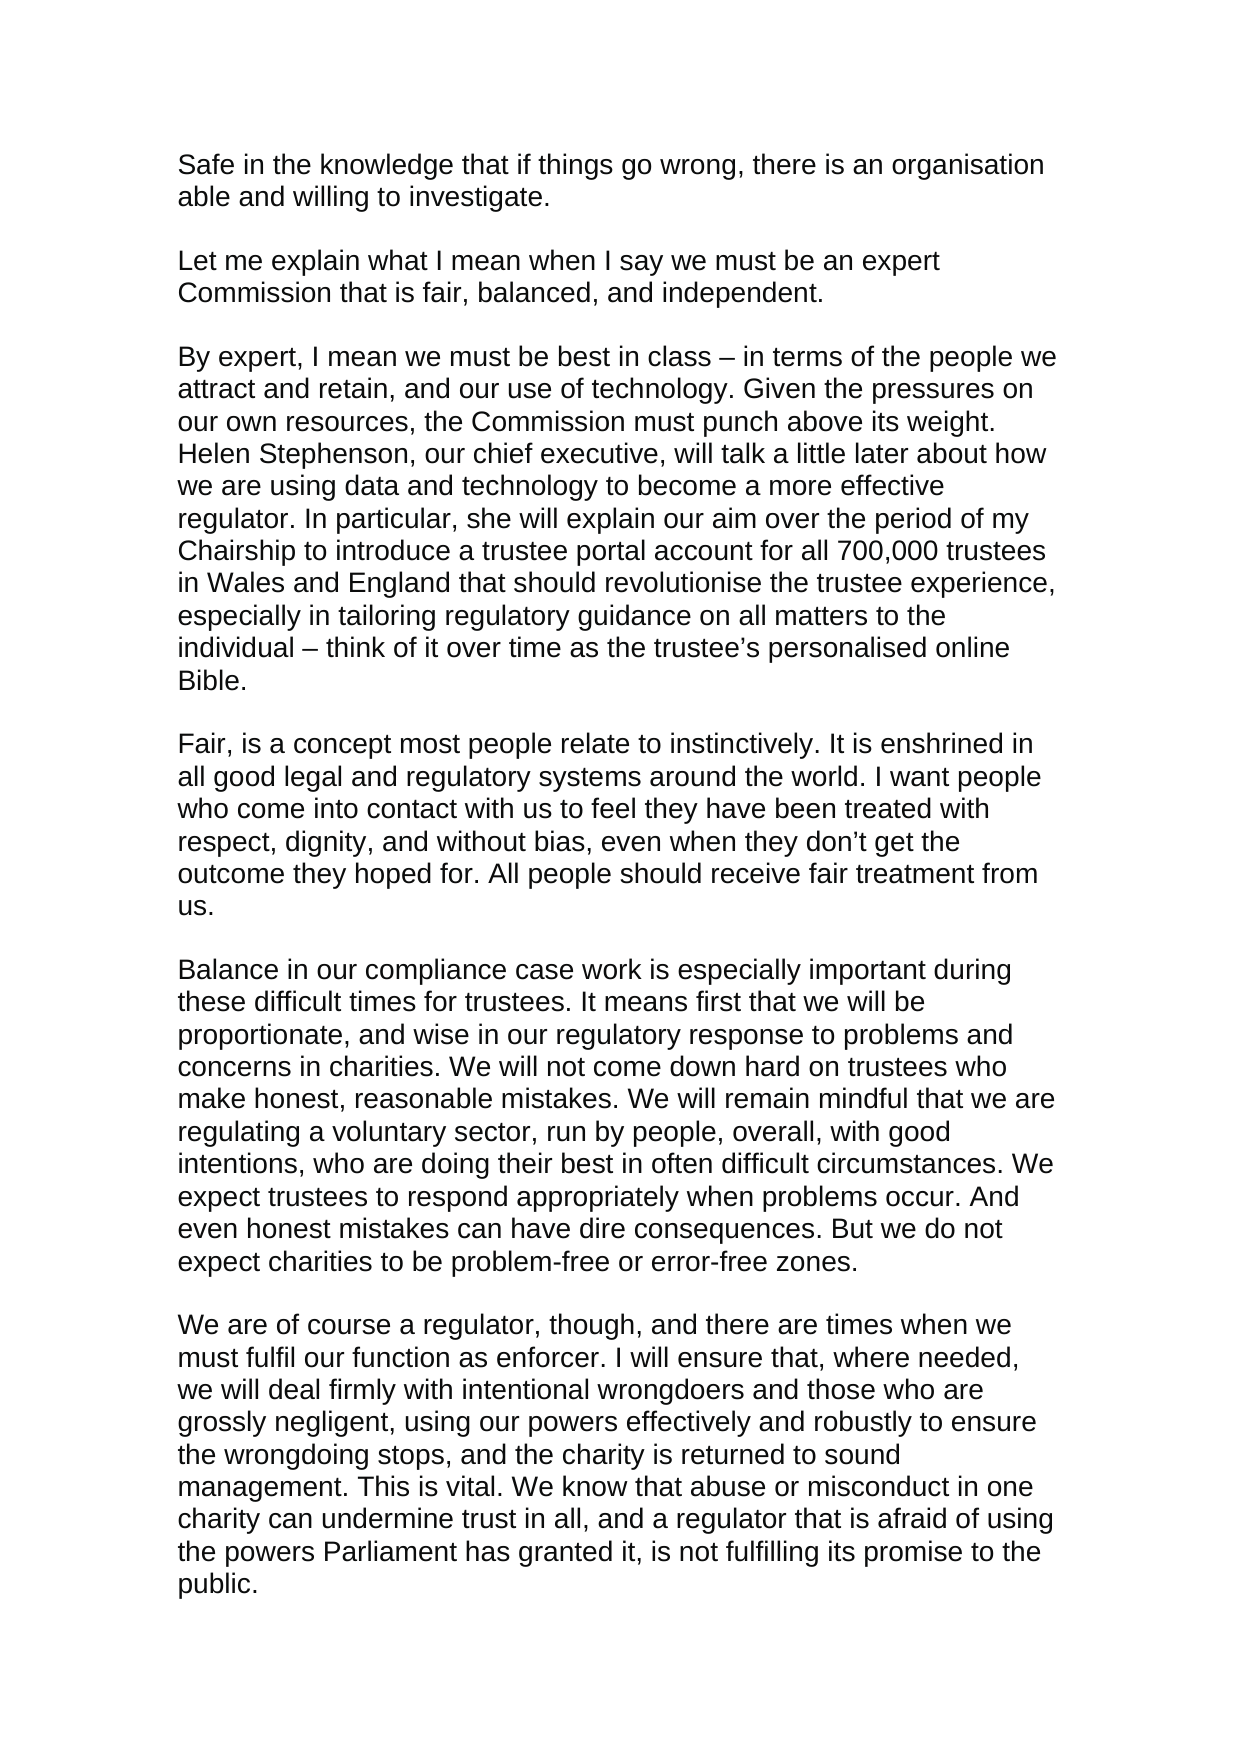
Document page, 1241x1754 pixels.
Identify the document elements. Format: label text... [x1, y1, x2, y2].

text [177, 148, 1063, 212]
text Fair, is a concept most people relate to instinctively. It is enshrined in all good legal and regulatory systems around the world. I want people who come into contact with us to feel they have been treated with respect, dignity, and without bias, even when they don’t get the outcome they hoped for. All people should receive fair treatment from us. [177, 727, 1063, 922]
text Let me explain what I mean when I say we must be an expert Commission that is fair, balanced, and independent. [177, 244, 1063, 308]
text We are of course a regulator, though, and there are times when we must fulfil our function as enforcer. I will ensure that, where needed, we will deal firmly with intentional wrongdoers and those who are grossly negligent, using our powers effectively and robustly to ensure the wrongdoing stops, and the charity is returned to sound management. This is vital. We know that abuse or misconduct in one charity can undermine trust in all, and a regulator that is afraid of using the powers Parliament has granted it, is not fulfilling its promise to the public. [177, 1308, 1063, 1600]
text Balance in our compliance case work is especially important during these difficult times for trustees. It means first that we will be proportionate, and wise in our regulatory response to problems and concerns in charities. We will not come down hard on trustees who make honest, reasonable mistakes. We will remain mindful that we are regulating a voluntary sector, run by people, overall, with good intentions, who are doing their best in often difficult circumstances. We expect trustees to respond appropriately when problems occur. And even honest mistakes can have dire consequences. But we do not expect charities to be problem-free or error-free zones. [177, 953, 1063, 1277]
text By expert, I mean we must be best in class – in terms of the people we attract and retain, and our use of technology. Given the pressures on our own resources, the Commission must punch above its weight. Helen Stephenson, our chief executive, will talk a little later about how we are using data and technology to become a more effective regulator. In particular, she will explain our aim over the period of my Chairship to introduce a trustee portal account for all 700,000 trustees in Wales and England that should revolutionise the trustee experience, especially in tailoring regulatory guidance on all matters to the individual – think of it over time as the trustee’s personalised online Bible. [177, 340, 1063, 696]
